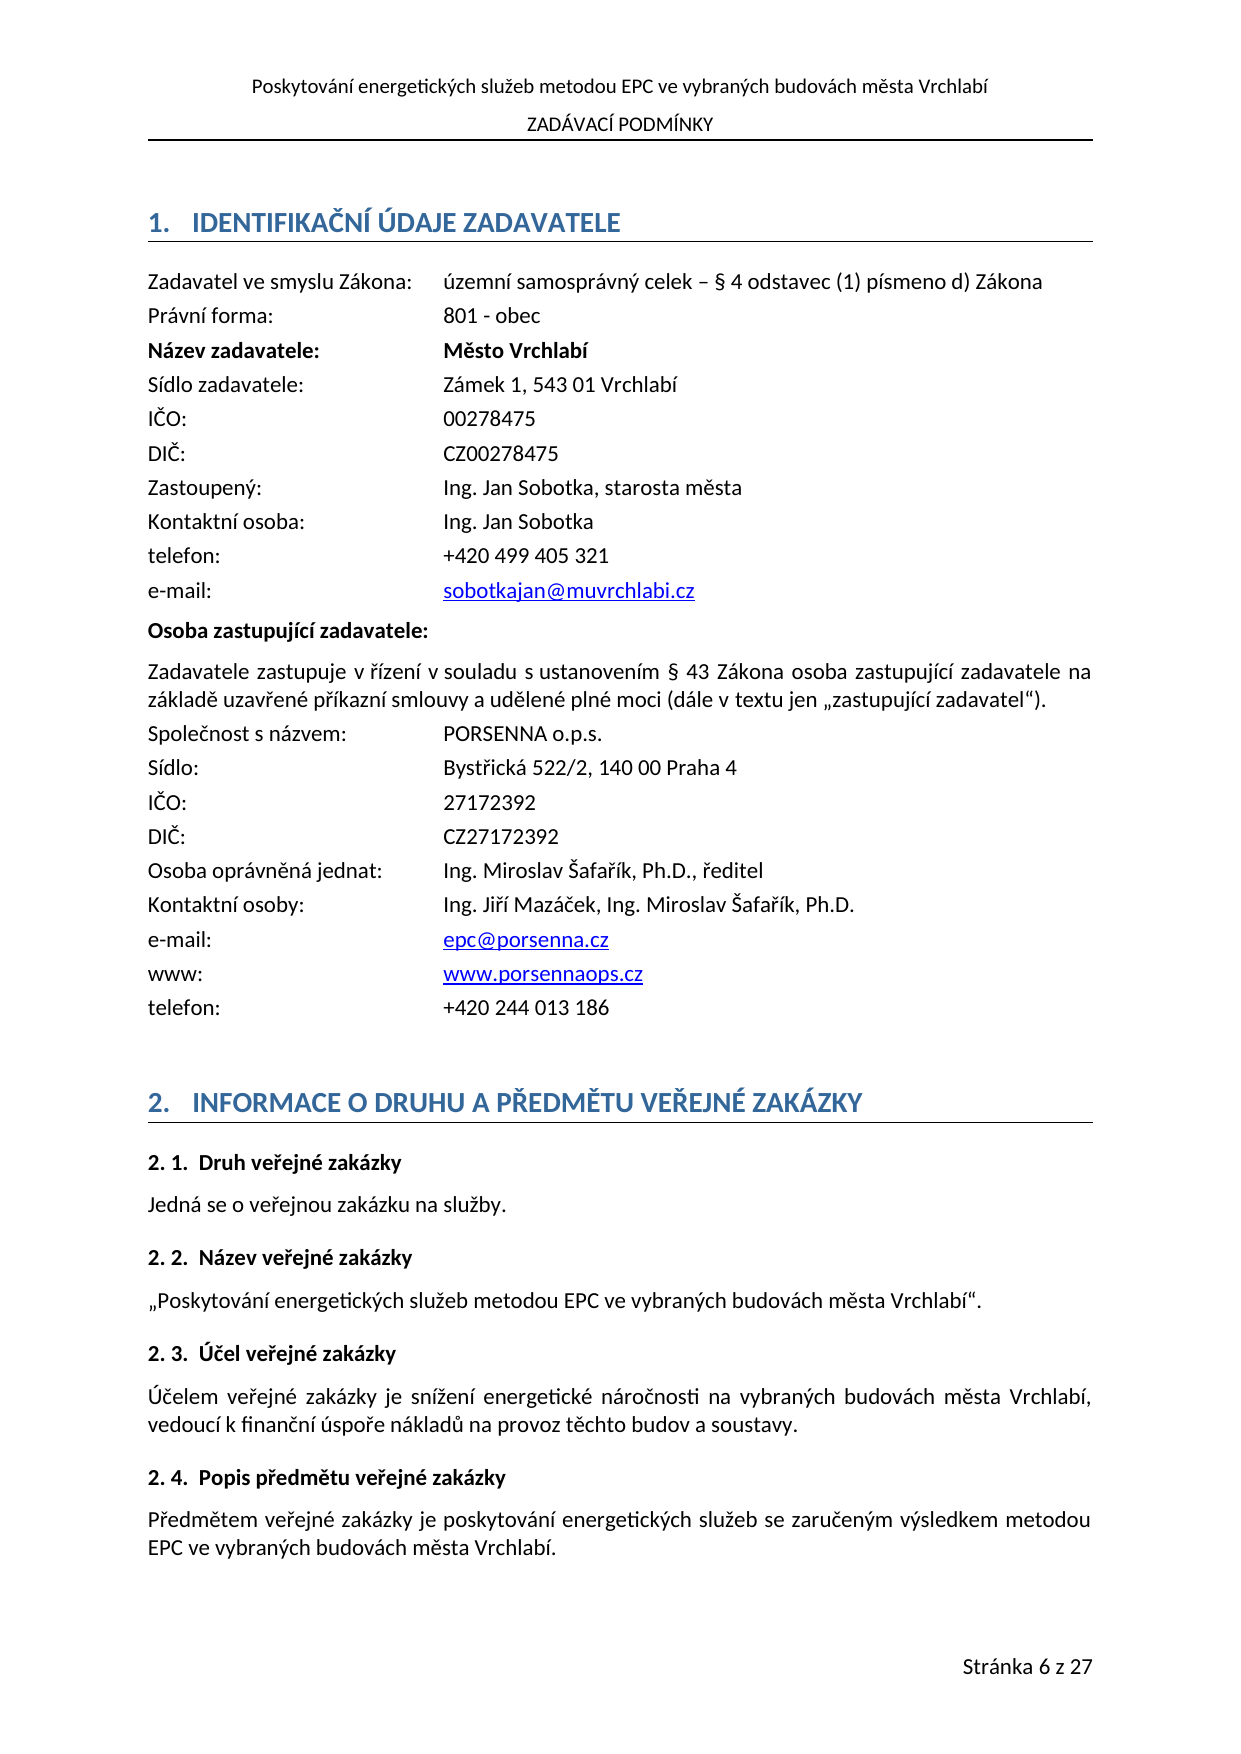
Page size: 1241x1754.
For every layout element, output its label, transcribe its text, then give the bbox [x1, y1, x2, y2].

text www: www.porsennaops.cz [148, 959, 1093, 987]
text telefon: +420 244 013 186 [148, 993, 1093, 1021]
text Osoba oprávněná jednat: Ing. Miroslav Šafařík, Ph.D., ředitel [148, 856, 1093, 884]
text DIČ: CZ00278475 [148, 439, 1093, 467]
subtitle Účel veřejné zakázky [147, 1339, 1093, 1367]
text Kontaktní osoba: Ing. Jan Sobotka [148, 507, 1093, 535]
text telefon: +420 499 405 321 [148, 542, 1093, 569]
text Účelem veřejné zakázky je snížení energetické náročnosti na vybraných budovách města Vrchlabí, vedoucí k finanční úspoře nákladů na provoz těchto budov a soustavy. [148, 1382, 1093, 1438]
text „Poskytování energetických služeb metodou EPC ve vybraných budovách města Vrchlabí“. [148, 1286, 1093, 1314]
subtitle IDENTIFIKAČNÍ ÚDAJE ZADAVATELE [148, 204, 1093, 241]
text Název zadavatele: Město Vrchlabí [148, 336, 1093, 364]
subtitle Popis předmětu veřejné zakázky [147, 1463, 1093, 1491]
text e-mail: epc@porsenna.cz [148, 925, 1093, 953]
text Jedná se o veřejnou zakázku na služby. [148, 1190, 1093, 1218]
text Sídlo: Bystřická 522/2, 140 00 Praha 4 [148, 753, 1093, 781]
text Osoba zastupující zadavatele: [148, 616, 1093, 644]
subtitle Název veřejné zakázky [147, 1243, 1093, 1271]
subtitle Druh veřejné zakázky [147, 1148, 1093, 1176]
text Kontaktní osoby: Ing. Jiří Mazáček, Ing. Miroslav Šafařík, Ph.D. [148, 891, 1093, 918]
text Předmětem veřejné zakázky je poskytování energetických služeb se zaručeným výsledkem metodou EPC ve vybraných budovách města Vrchlabí. [148, 1506, 1093, 1562]
text DIČ: CZ27172392 [148, 822, 1093, 850]
text Zadavatele zastupuje v řízení v souladu s ustanovením § 43 Zákona osoba zastupující zadavatele na základě uzavřené příkazní smlouvy a udělené plné moci (dále v textu jen „zastupující zadavatel“). [148, 657, 1093, 713]
text IČO: 00278475 [148, 404, 1093, 432]
text IČO: 27172392 [148, 788, 1093, 816]
text e-mail: sobotkajan@muvrchlabi.cz [148, 576, 1093, 604]
text Zadavatel ve smyslu Zákona: územní samosprávný celek – § 4 odstavec (1) písmeno d) Zákona [148, 267, 1093, 295]
subtitle INFORMACE O DRUHU A PŘEDMĚTU VEŘEJNÉ ZAKÁZKY [148, 1084, 1093, 1122]
text Společnost s názvem: PORSENNA o.p.s. [148, 719, 1093, 747]
text Zastoupený: Ing. Jan Sobotka, starosta města [148, 473, 1093, 501]
text Sídlo zadavatele: Zámek 1, 543 01 Vrchlabí [148, 370, 1093, 398]
text Právní forma: 801 - obec [148, 302, 1093, 330]
